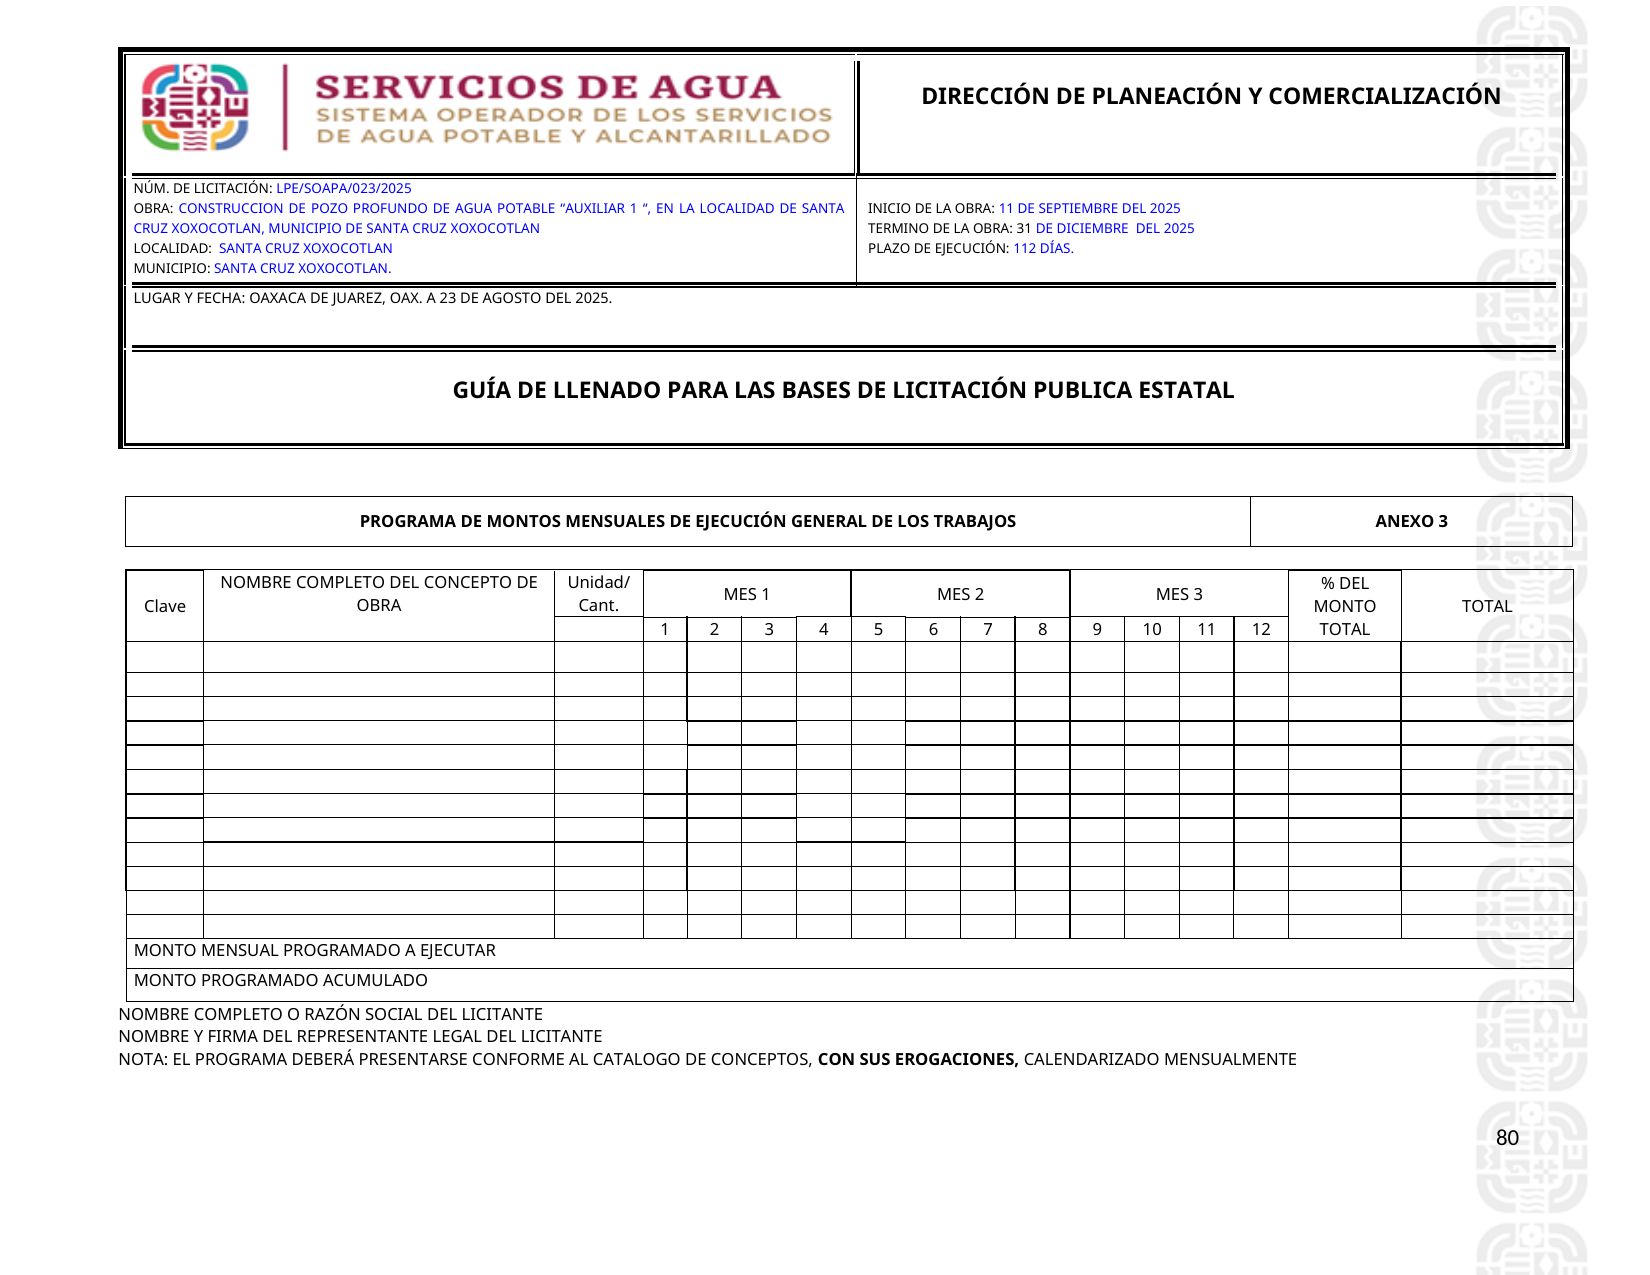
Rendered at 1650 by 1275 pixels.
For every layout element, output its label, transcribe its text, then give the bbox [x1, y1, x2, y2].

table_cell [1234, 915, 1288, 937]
table_cell [797, 843, 851, 866]
table_cell [127, 697, 203, 720]
table_cell [204, 616, 554, 641]
table_cell [127, 819, 203, 841]
table_cell [1180, 843, 1233, 866]
table_cell [1125, 770, 1179, 793]
table_cell [1016, 819, 1069, 841]
picture [137, 55, 840, 166]
table_cell [1180, 795, 1233, 817]
table_cell [742, 722, 796, 744]
table_cell [1180, 642, 1233, 672]
table_cell [797, 818, 851, 841]
table_cell [688, 867, 741, 890]
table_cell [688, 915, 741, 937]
table_cell [1289, 843, 1400, 866]
table_cell [555, 697, 643, 720]
table_cell [644, 721, 687, 744]
text NOTA: EL PROGRAMA DEBERÁ PRESENTARSE CONFORME AL CATALOGO DE CONCEPTOS, CON SUS EROGACIONES, CALENDARIZADO MENSUALMENTE [118, 1048, 1624, 1070]
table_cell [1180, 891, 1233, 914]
table_cell [644, 795, 686, 817]
table_cell [204, 697, 554, 720]
table_cell [961, 795, 1014, 817]
table_cell [961, 867, 1014, 890]
table_cell [852, 697, 905, 720]
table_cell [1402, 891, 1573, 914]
table_header ANEXO 3 [1251, 497, 1572, 546]
table_cell [1180, 673, 1233, 696]
table_cell 8 [1016, 618, 1069, 641]
table_cell [555, 794, 643, 817]
table_cell [797, 721, 851, 744]
table_cell [555, 673, 643, 696]
table_cell [961, 673, 1014, 696]
picture [1461, 52, 1565, 448]
table_cell [906, 819, 960, 841]
table_cell [852, 843, 905, 866]
table_cell [1180, 867, 1233, 890]
table_cell [852, 867, 905, 890]
text NOMBRE Y FIRMA DEL REPRESENTANTE LEGAL DEL LICITANTE [118, 1025, 1624, 1048]
table_cell [906, 697, 960, 720]
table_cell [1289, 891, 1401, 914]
table_cell [742, 795, 796, 817]
table_cell [1125, 867, 1179, 890]
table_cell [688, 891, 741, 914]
table_cell [127, 843, 203, 866]
table_cell [1071, 795, 1124, 817]
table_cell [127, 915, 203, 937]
table_header MES 1 [644, 571, 850, 616]
table_cell [852, 642, 905, 672]
table_cell [555, 891, 643, 914]
table_cell [1235, 867, 1288, 890]
table_cell 11 [1180, 617, 1233, 641]
table_cell [204, 673, 554, 696]
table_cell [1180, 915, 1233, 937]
table_cell [1016, 795, 1069, 817]
table_cell 6 [906, 618, 960, 641]
table_cell [1235, 746, 1288, 769]
table_cell [204, 794, 554, 817]
table_cell [555, 843, 643, 866]
table_cell [742, 673, 796, 696]
table_cell [644, 891, 687, 914]
table_cell [1235, 697, 1288, 720]
table_cell [906, 673, 960, 696]
table_cell [204, 843, 554, 866]
table_cell [1402, 722, 1573, 744]
table_cell [906, 746, 960, 769]
table_cell [127, 746, 203, 769]
table_cell [204, 721, 554, 744]
table_header Unidad/ Cant. [554, 570, 643, 616]
table_cell [204, 745, 554, 769]
table_cell [688, 770, 741, 793]
table_cell [1402, 673, 1573, 696]
table_cell [1016, 642, 1069, 672]
table_cell [1016, 673, 1069, 696]
table_cell [127, 770, 203, 793]
table_cell [1016, 746, 1069, 769]
picture [1461, 1070, 1591, 1275]
table_cell [1289, 819, 1400, 841]
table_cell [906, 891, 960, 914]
table_cell [742, 642, 796, 672]
table_cell [204, 867, 554, 890]
table_header Clave [127, 571, 203, 641]
table_cell [906, 722, 960, 744]
table_header NOMBRE COMPLETO DEL CONCEPTO DE OBRA [204, 570, 554, 616]
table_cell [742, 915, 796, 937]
table_cell [1402, 795, 1573, 817]
table_cell [1402, 843, 1573, 866]
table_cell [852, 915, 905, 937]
table_cell [1180, 722, 1233, 744]
table_cell 7 [961, 618, 1014, 641]
table_cell [127, 867, 203, 890]
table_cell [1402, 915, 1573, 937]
table_cell [1235, 843, 1288, 866]
table_cell [644, 819, 686, 841]
table_cell 4 [797, 617, 851, 641]
table_cell [688, 819, 741, 841]
table_cell [742, 843, 796, 866]
table_cell [555, 721, 643, 744]
table_cell [688, 697, 741, 720]
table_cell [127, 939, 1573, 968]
table_cell [1071, 819, 1124, 841]
table_header PROGRAMA DE MONTOS MENSUALES DE EJECUCIÓN GENERAL DE LOS TRABAJOS [126, 497, 1250, 546]
table_cell [644, 843, 686, 866]
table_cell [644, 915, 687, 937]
table_cell [688, 843, 741, 866]
table_cell [961, 819, 1014, 841]
table_cell [1071, 746, 1124, 769]
table_cell [961, 770, 1014, 793]
table_cell [961, 722, 1014, 744]
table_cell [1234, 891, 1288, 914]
table_cell [961, 642, 1014, 672]
table_cell [688, 746, 741, 769]
table_cell [555, 745, 643, 769]
table_cell [742, 867, 796, 890]
table_cell [1071, 770, 1124, 793]
table_cell [797, 794, 851, 817]
table_cell [1180, 746, 1233, 769]
table_cell [127, 673, 203, 696]
table_cell [852, 745, 905, 769]
picture [1461, 6, 1591, 1002]
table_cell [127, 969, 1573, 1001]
table_cell [1289, 642, 1400, 672]
table_cell [555, 867, 643, 890]
table_cell [1235, 673, 1288, 696]
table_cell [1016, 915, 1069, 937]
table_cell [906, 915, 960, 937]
table_cell 2 [688, 618, 741, 641]
table_cell [1125, 642, 1179, 672]
table_cell [1289, 746, 1400, 769]
table_cell [644, 867, 686, 890]
table_cell [127, 722, 203, 744]
text NOMBRE COMPLETO O RAZÓN SOCIAL DEL LICITANTE [118, 1002, 1624, 1025]
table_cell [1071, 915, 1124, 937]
table_cell 9 [1071, 617, 1124, 641]
table_cell [1180, 770, 1233, 793]
table_cell [1402, 697, 1573, 720]
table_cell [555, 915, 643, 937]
table_cell [555, 818, 643, 841]
table_cell [797, 642, 851, 672]
table_cell [797, 697, 851, 720]
table_cell [852, 770, 905, 793]
table_cell [1125, 673, 1179, 696]
table_cell [1235, 795, 1288, 817]
table_cell [688, 722, 741, 744]
table_cell [644, 642, 686, 672]
table_cell [127, 642, 203, 672]
table_cell [1235, 642, 1288, 672]
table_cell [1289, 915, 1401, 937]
table_cell [555, 617, 643, 641]
table_cell [204, 642, 554, 672]
table_cell [644, 697, 686, 720]
table_cell [1125, 722, 1179, 744]
table_cell [204, 818, 554, 841]
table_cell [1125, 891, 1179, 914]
table_cell [1016, 770, 1069, 793]
table_cell [1071, 673, 1124, 696]
table_cell [742, 819, 796, 841]
table_cell [1402, 746, 1573, 769]
table_cell [204, 770, 554, 793]
table_cell [1071, 722, 1124, 744]
table_cell [1016, 843, 1069, 866]
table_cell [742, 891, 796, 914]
table_cell [961, 746, 1014, 769]
table_cell [797, 770, 851, 793]
table_cell [1289, 722, 1400, 744]
table_cell 10 [1125, 617, 1179, 641]
table_cell [688, 642, 741, 672]
table_cell [1016, 867, 1069, 890]
table_cell [1402, 819, 1573, 841]
table_cell 5 [852, 617, 905, 641]
table_cell [688, 795, 741, 817]
table_header MES 2 [852, 571, 1069, 616]
table_cell [1180, 819, 1233, 841]
table_cell [1289, 867, 1400, 890]
table_cell [906, 843, 960, 866]
table_cell [1289, 795, 1400, 817]
table_cell [1016, 722, 1069, 744]
table_cell [644, 770, 686, 793]
table_cell [1125, 746, 1179, 769]
table_cell 1 [644, 618, 686, 641]
table_cell [1235, 770, 1288, 793]
table_cell 12 [1235, 617, 1288, 641]
table_cell 3 [742, 618, 796, 641]
table_cell [797, 867, 851, 890]
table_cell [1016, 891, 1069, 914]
table_cell [1289, 697, 1400, 720]
table_cell [852, 794, 905, 817]
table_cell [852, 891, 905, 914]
table_cell [127, 795, 203, 817]
table_cell [961, 697, 1014, 720]
table_cell [797, 673, 851, 696]
table_cell [1125, 819, 1179, 841]
table_cell [1071, 642, 1124, 672]
table_cell [644, 745, 687, 769]
table_cell [1235, 819, 1288, 841]
table_header % DEL MONTO TOTAL [1289, 571, 1401, 641]
table_cell [852, 673, 905, 696]
table_cell [1180, 697, 1233, 720]
table_cell [852, 818, 905, 841]
table_cell [1235, 722, 1288, 744]
table_cell [688, 673, 741, 696]
table_cell [555, 642, 643, 672]
table_cell [1402, 642, 1573, 672]
table_cell [961, 843, 1014, 866]
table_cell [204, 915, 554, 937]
table_cell [742, 746, 796, 769]
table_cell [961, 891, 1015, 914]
table_header TOTAL [1402, 570, 1573, 641]
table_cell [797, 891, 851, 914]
table_cell [555, 770, 643, 793]
table_cell [906, 642, 960, 672]
table_cell [1125, 795, 1179, 817]
table_cell [1071, 867, 1124, 890]
table_cell [644, 673, 686, 696]
table_cell [204, 891, 554, 914]
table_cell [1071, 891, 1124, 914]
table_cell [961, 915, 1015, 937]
table_cell [906, 867, 960, 890]
table_cell [1402, 867, 1573, 890]
table_cell [797, 745, 851, 769]
table_cell [1125, 697, 1179, 720]
table_cell [1016, 697, 1069, 720]
table_cell [852, 721, 905, 744]
table_cell [1071, 843, 1124, 866]
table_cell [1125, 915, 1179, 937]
table_header MES 3 [1071, 570, 1288, 616]
table_cell [906, 770, 960, 793]
table_cell [1071, 697, 1124, 720]
table_cell [1289, 770, 1400, 793]
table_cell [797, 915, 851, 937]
table_cell [742, 697, 796, 720]
table_cell [1125, 843, 1179, 866]
table_cell [1402, 770, 1573, 793]
table_cell [1289, 673, 1400, 696]
table_cell [906, 795, 960, 817]
table_cell [127, 891, 203, 914]
table_cell [742, 770, 796, 793]
